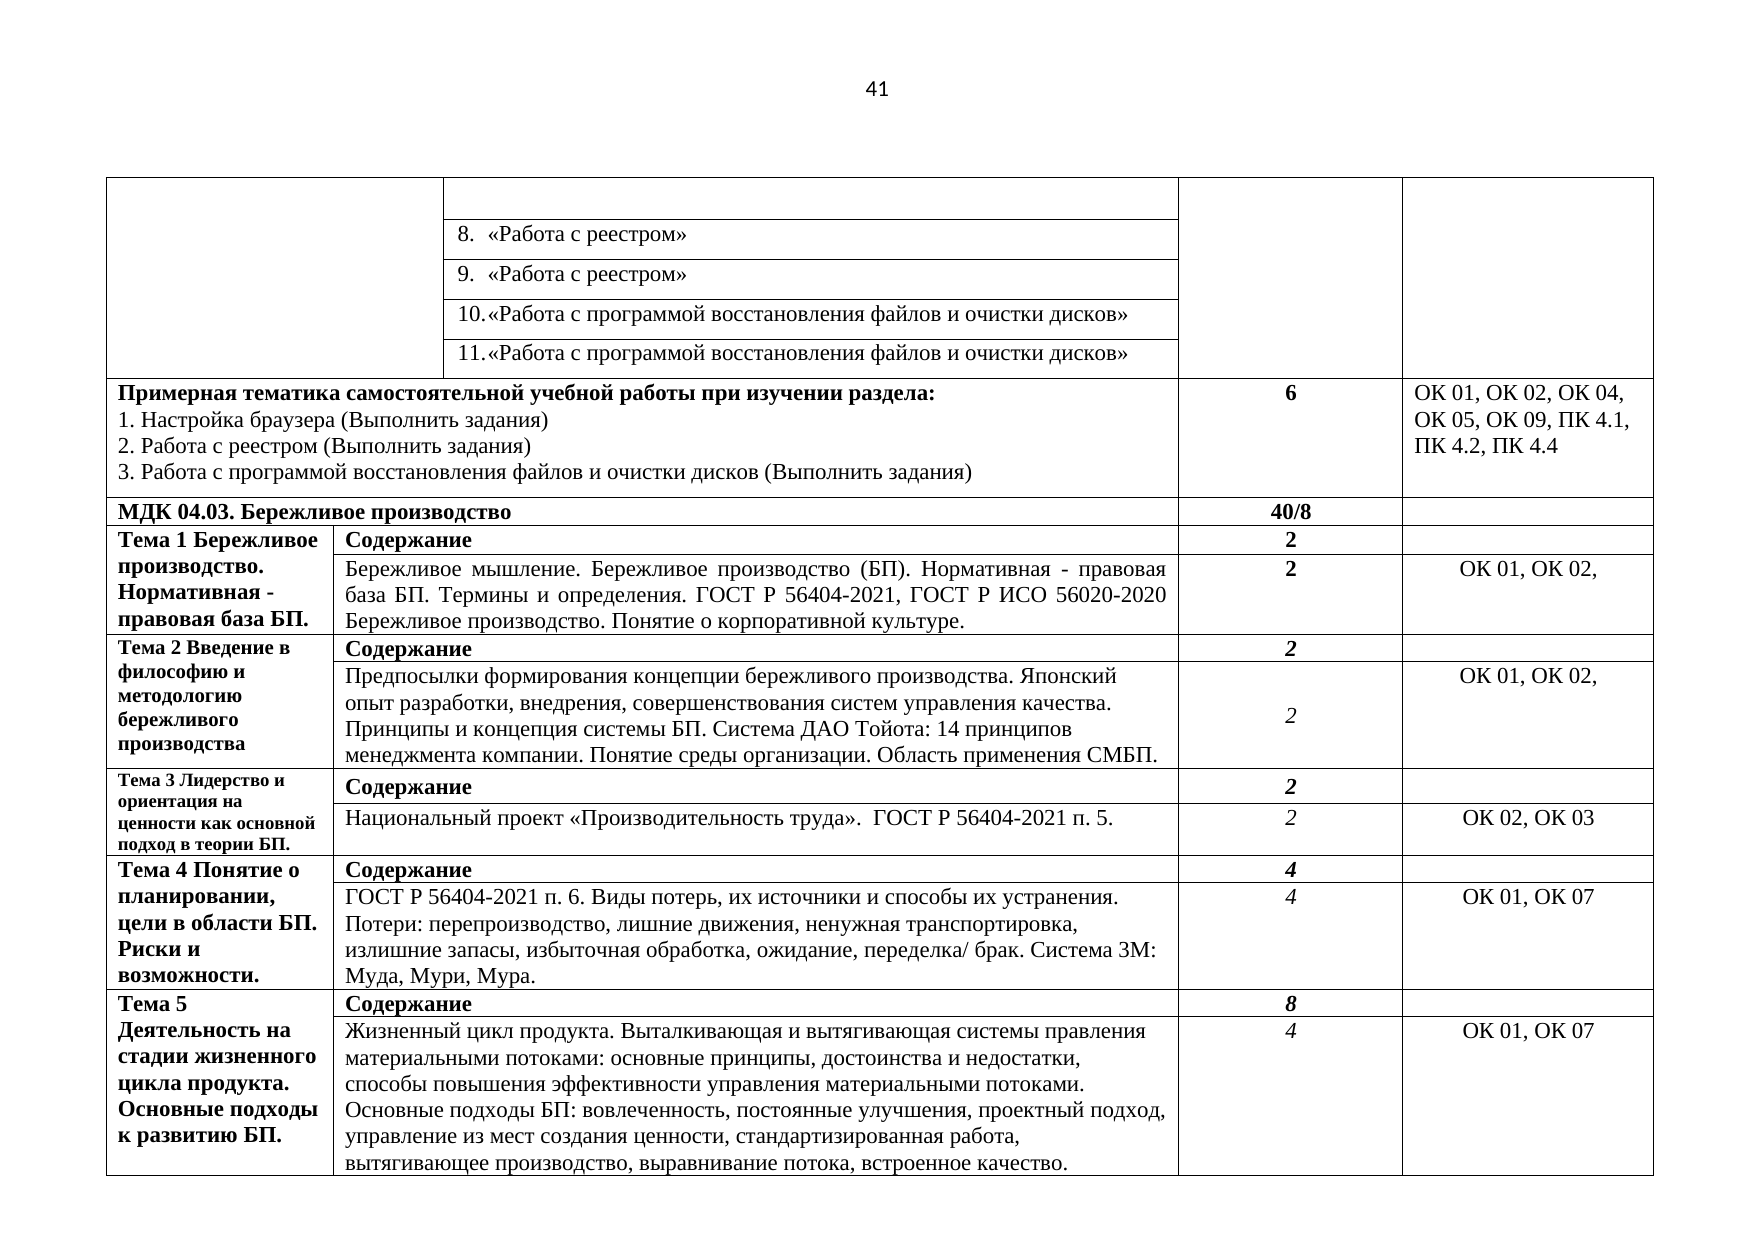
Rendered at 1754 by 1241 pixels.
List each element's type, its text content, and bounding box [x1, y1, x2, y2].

table_cell 2 [1179, 635, 1402, 661]
table_cell 4 [1179, 856, 1402, 882]
table_cell Тема 3 Лидерство и ориентация на ценности как основной подход в теории БП. [107, 769, 333, 855]
table_cell Жизненный цикл продукта. Выталкивающая и вытягивающая системы правления материальными потоками: основные принципы, достоинства и недостатки, способы повышения эффективности управления материальными потоками. Основные подходы БП: вовлеченность, постоянные улучшения, проектный подход, управление из мест создания ценности, стандартизированная работа, вытягивающее производство, выравнивание потока, встроенное качество. [334, 1017, 1178, 1175]
table_cell 2 [1179, 526, 1402, 554]
table_cell ГОСТ Р 56404-2021 п. 6. Виды потерь, их источники и способы их устранения. Потери: перепроизводство, лишние движения, ненужная транспортировка, излишние запасы, избыточная обработка, ожидание, переделка/ брак. Система 3М: Муда, Мури, Мура. [334, 883, 1178, 989]
table_cell ОК 01, ОК 02, [1403, 555, 1653, 634]
table_cell 6 [1179, 379, 1402, 497]
table_cell Содержание [334, 769, 1178, 803]
table_cell 2 [1179, 804, 1402, 855]
table_cell МДК 04.03. Бережливое производство [107, 498, 1178, 525]
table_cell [444, 178, 1178, 219]
table_cell Содержание [334, 635, 1178, 661]
table_cell ОК 01, ОК 07 [1403, 1017, 1653, 1175]
table_cell ОК 01, ОК 07 [1403, 883, 1653, 989]
table_cell Предпосылки формирования концепции бережливого производства. Японский опыт разработки, внедрения, совершенствования систем управления качества. Принципы и концепция системы БП. Система ДАО Тойота: 14 принципов менеджмента компании. Понятие среды организации. Область применения СМБП. [334, 662, 1178, 768]
table_cell ОК 01, ОК 02, ОК 04, ОК 05, ОК 09, ПК 4.1, ПК 4.2, ПК 4.4 [1403, 379, 1653, 497]
table_cell 4 [1179, 883, 1402, 989]
table_cell «Работа с реестром» [444, 220, 1178, 259]
table_cell Тема 4 Понятие о планировании, цели в области БП. Риски и возможности. [107, 856, 333, 989]
table_cell 2 [1179, 555, 1402, 634]
table_cell «Работа с программой восстановления файлов и очистки дисков» [444, 300, 1178, 338]
table_cell [1403, 856, 1653, 882]
table_cell Тема 2 Введение в философию и методологию бережливого производства [107, 635, 333, 768]
table_cell Содержание [334, 990, 1178, 1016]
table_cell «Работа с программой восстановления файлов и очистки дисков» [444, 340, 1178, 378]
table_cell Национальный проект «Производительность труда». ГОСТ Р 56404-2021 п. 5. [334, 804, 1178, 855]
table_cell [1403, 990, 1653, 1016]
table_cell Тема 1 Бережливое производство. Нормативная - правовая база БП. [107, 526, 333, 634]
table_cell «Работа с реестром» [444, 260, 1178, 298]
table_cell [1403, 526, 1653, 554]
table_cell [1403, 498, 1653, 525]
table_cell Содержание [334, 856, 1178, 882]
table_cell 2 [1179, 662, 1402, 768]
table_cell ОК 01, ОК 02, [1403, 662, 1653, 768]
table_cell [1403, 769, 1653, 803]
table_cell 8 [1179, 990, 1402, 1016]
table_cell Содержание [334, 526, 1178, 554]
table_cell Примерная тематика самостоятельной учебной работы при изучении раздела: 1. Настройка браузера (Выполнить задания) 2. Работа с реестром (Выполнить задания) 3. Работа с программой восстановления файлов и очистки дисков (Выполнить задания) [107, 379, 1178, 497]
table_cell 4 [1179, 1017, 1402, 1175]
table_cell 2 [1179, 769, 1402, 803]
table_cell Бережливое мышление. Бережливое производство (БП). Нормативная - правовая база БП. Термины и определения. ГОСТ Р 56404-2021, ГОСТ Р ИСО 56020-2020 Бережливое производство. Понятие о корпоративной культуре. [334, 555, 1178, 634]
table_cell 40/8 [1179, 498, 1402, 525]
table_cell ОК 02, ОК 03 [1403, 804, 1653, 855]
table_cell Тема 5 Деятельность на стадии жизненного цикла продукта. Основные подходы к развитию БП. [107, 990, 333, 1175]
table_cell [1403, 635, 1653, 661]
